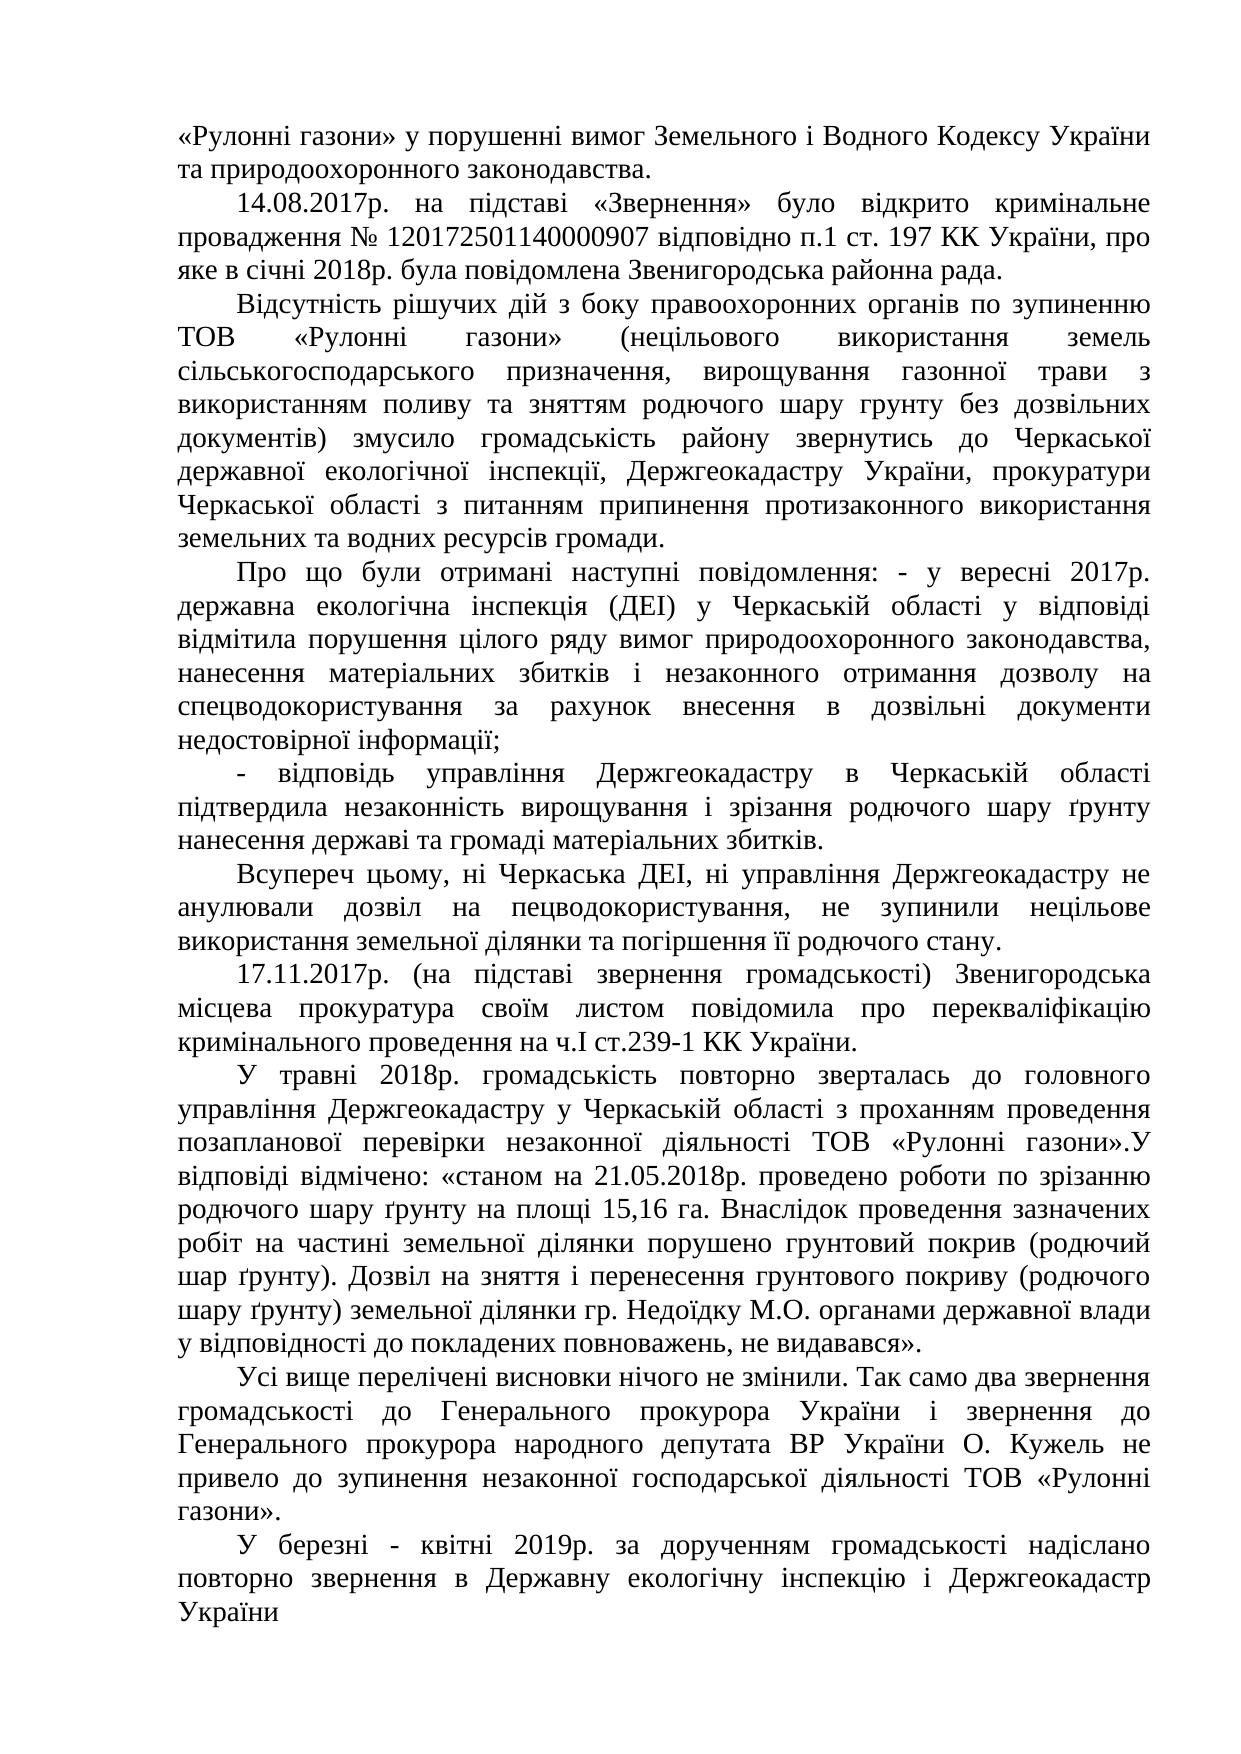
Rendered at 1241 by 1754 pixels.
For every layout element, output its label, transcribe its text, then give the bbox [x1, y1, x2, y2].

text У березні - квітні 2019р. за дорученням громадськості надіслано повторно звернення в Державну екологічну інспекцію і Держгеокадастр України [177, 1527, 1152, 1627]
text У травні 2018р. громадськість повторно зверталась до головного управління Держгеокадастру у Черкаській області з проханням проведення позапланової перевірки незаконної діяльності ТОВ «Рулонні газони».У відповіді відмічено: «станом на 21.05.2018р. проведено роботи по зрізанню родючого шару ґрунту на площі 15,16 га. Внаслідок проведення зазначених робіт на частині земельної ділянки порушено грунтовий покрив (родючий шар ґрунту). Дозвіл на зняття і перенесення грунтового покриву (родючого шару ґрунту) земельної ділянки гр. Недоїдку М.О. органами державної влади у відповідності до покладених повноважень, не видавався». [177, 1057, 1152, 1359]
text - відповідь управління Держгеокадастру в Черкаській області підтвердила незаконність вирощування і зрізання родючого шару ґрунту нанесення державі та громаді матеріальних збитків. [177, 755, 1152, 856]
text 14.08.2017р. на підставі «Звернення» було відкрито кримінальне провадження № 120172501140000907 відповідно п.1 ст. 197 КК України, про яке в січні 2018р. була повідомлена Звенигородська районна рада. [177, 185, 1152, 286]
text Про що були отримані наступні повідомлення: - у вересні 2017р. державна екологічна інспекція (ДЕІ) у Черкаській області у відповіді відмітила порушення цілого ряду вимог природоохоронного законодавства, нанесення матеріальних збитків і незаконного отримання дозволу на спецводокористування за рахунок внесення в дозвільні документи недостовірної інформації; [177, 554, 1152, 755]
text 17.11.2017р. (на підставі звернення громадськості) Звенигородська місцева прокуратура своїм листом повідомила про перекваліфікацію кримінального проведення на ч.І ст.239-1 КК України. [177, 957, 1152, 1057]
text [177, 118, 1152, 185]
text Усі вище перелічені висновки нічого не змінили. Так само два звернення громадськості до Генерального прокурора України і звернення до Генерального прокурора народного депутата ВР України О. Кужель не привело до зупинення незаконної господарської діяльності ТОВ «Рулонні газони». [177, 1359, 1152, 1527]
text Всупереч цьому, ні Черкаська ДЕІ, ні управління Держгеокадастру не анулювали дозвіл на пецводокористування, не зупинили нецільове використання земельної ділянки та погіршення її родючого стану. [177, 856, 1152, 957]
text Відсутність рішучих дій з боку правоохоронних органів по зупиненню ТОВ «Рулонні газони» (нецільового використання земель сільськогосподарського призначення, вирощування газонної трави з використанням поливу та зняттям родючого шару грунту без дозвільних документів) змусило громадськість району звернутись до Черкаської державної екологічної інспекції, Держгеокадастру України, прокуратури Черкаської області з питанням припинення протизаконного використання земельних та водних ресурсів громади. [177, 286, 1152, 554]
